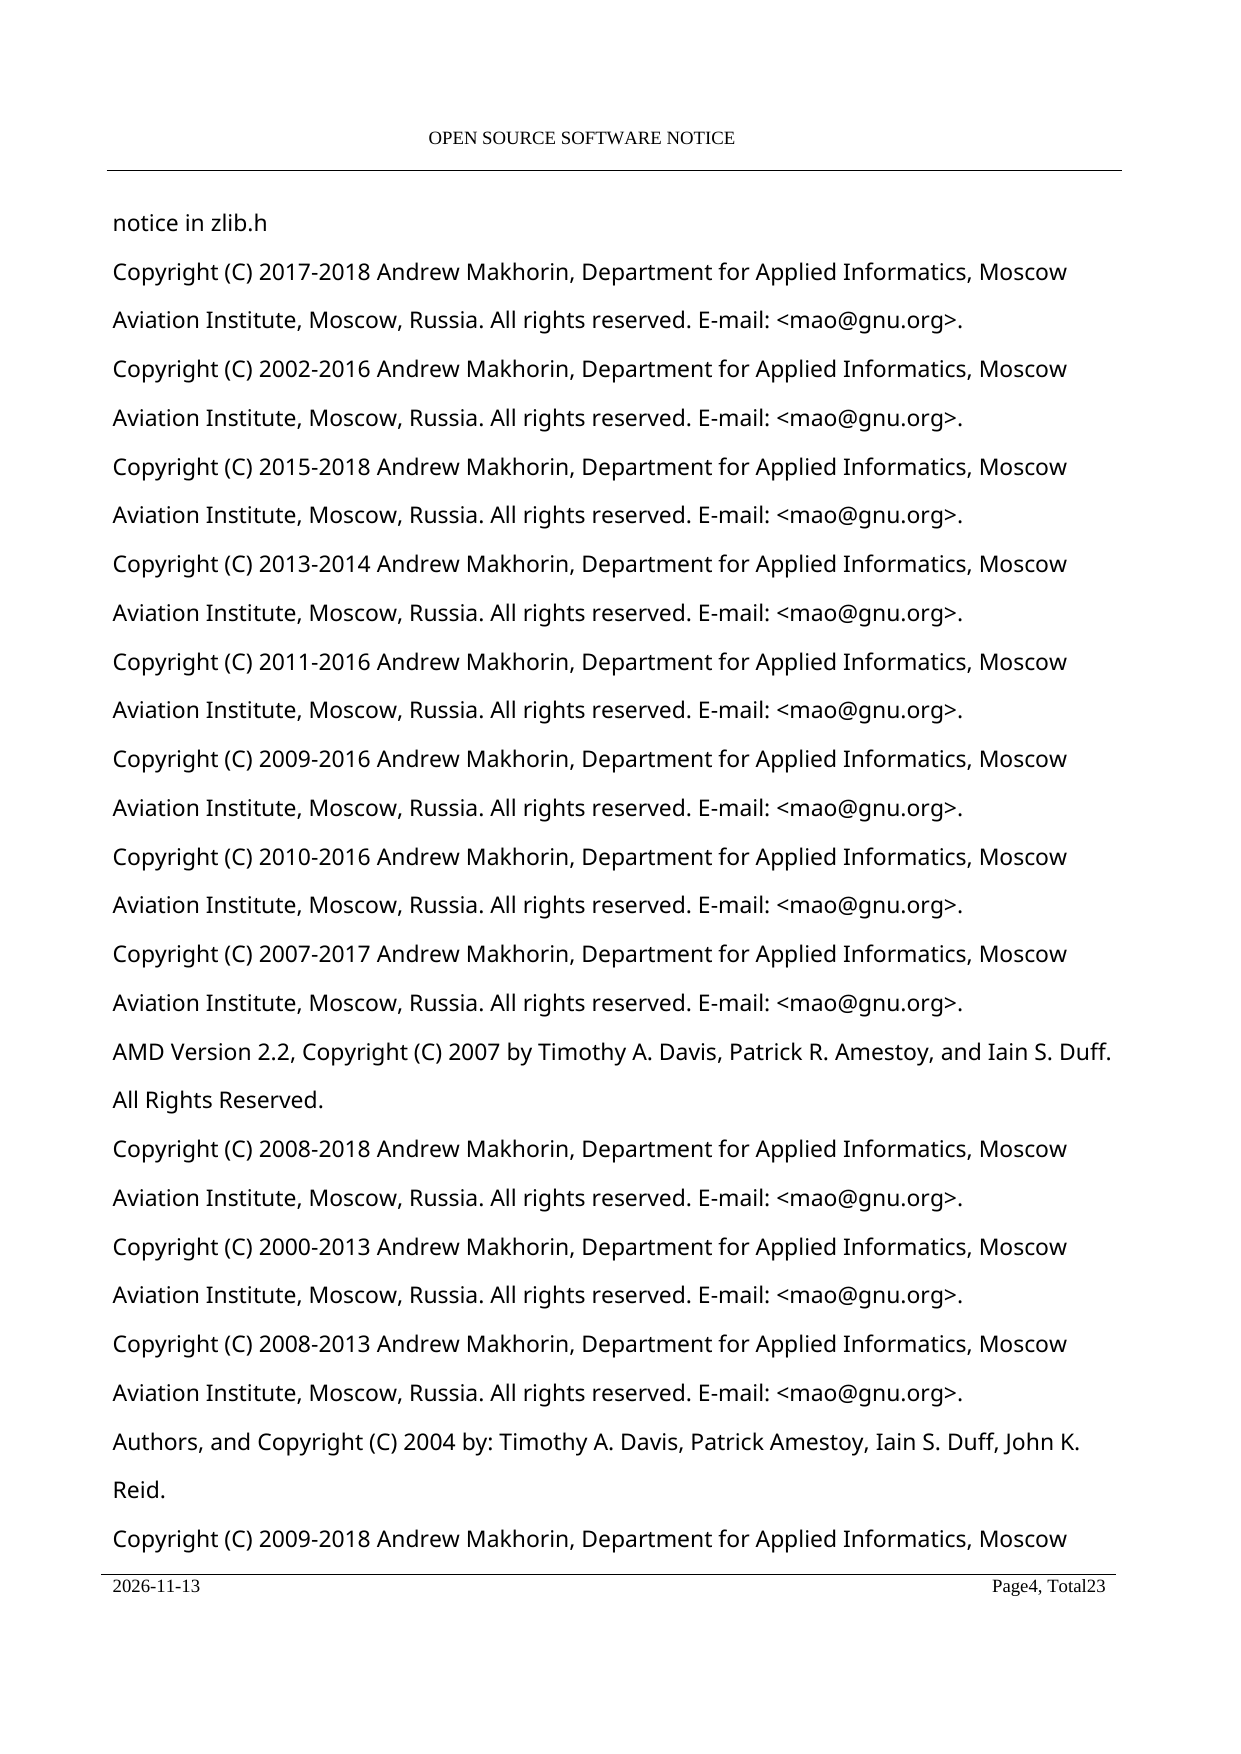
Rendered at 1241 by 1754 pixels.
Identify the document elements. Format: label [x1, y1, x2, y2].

text [112, 206, 1128, 1555]
